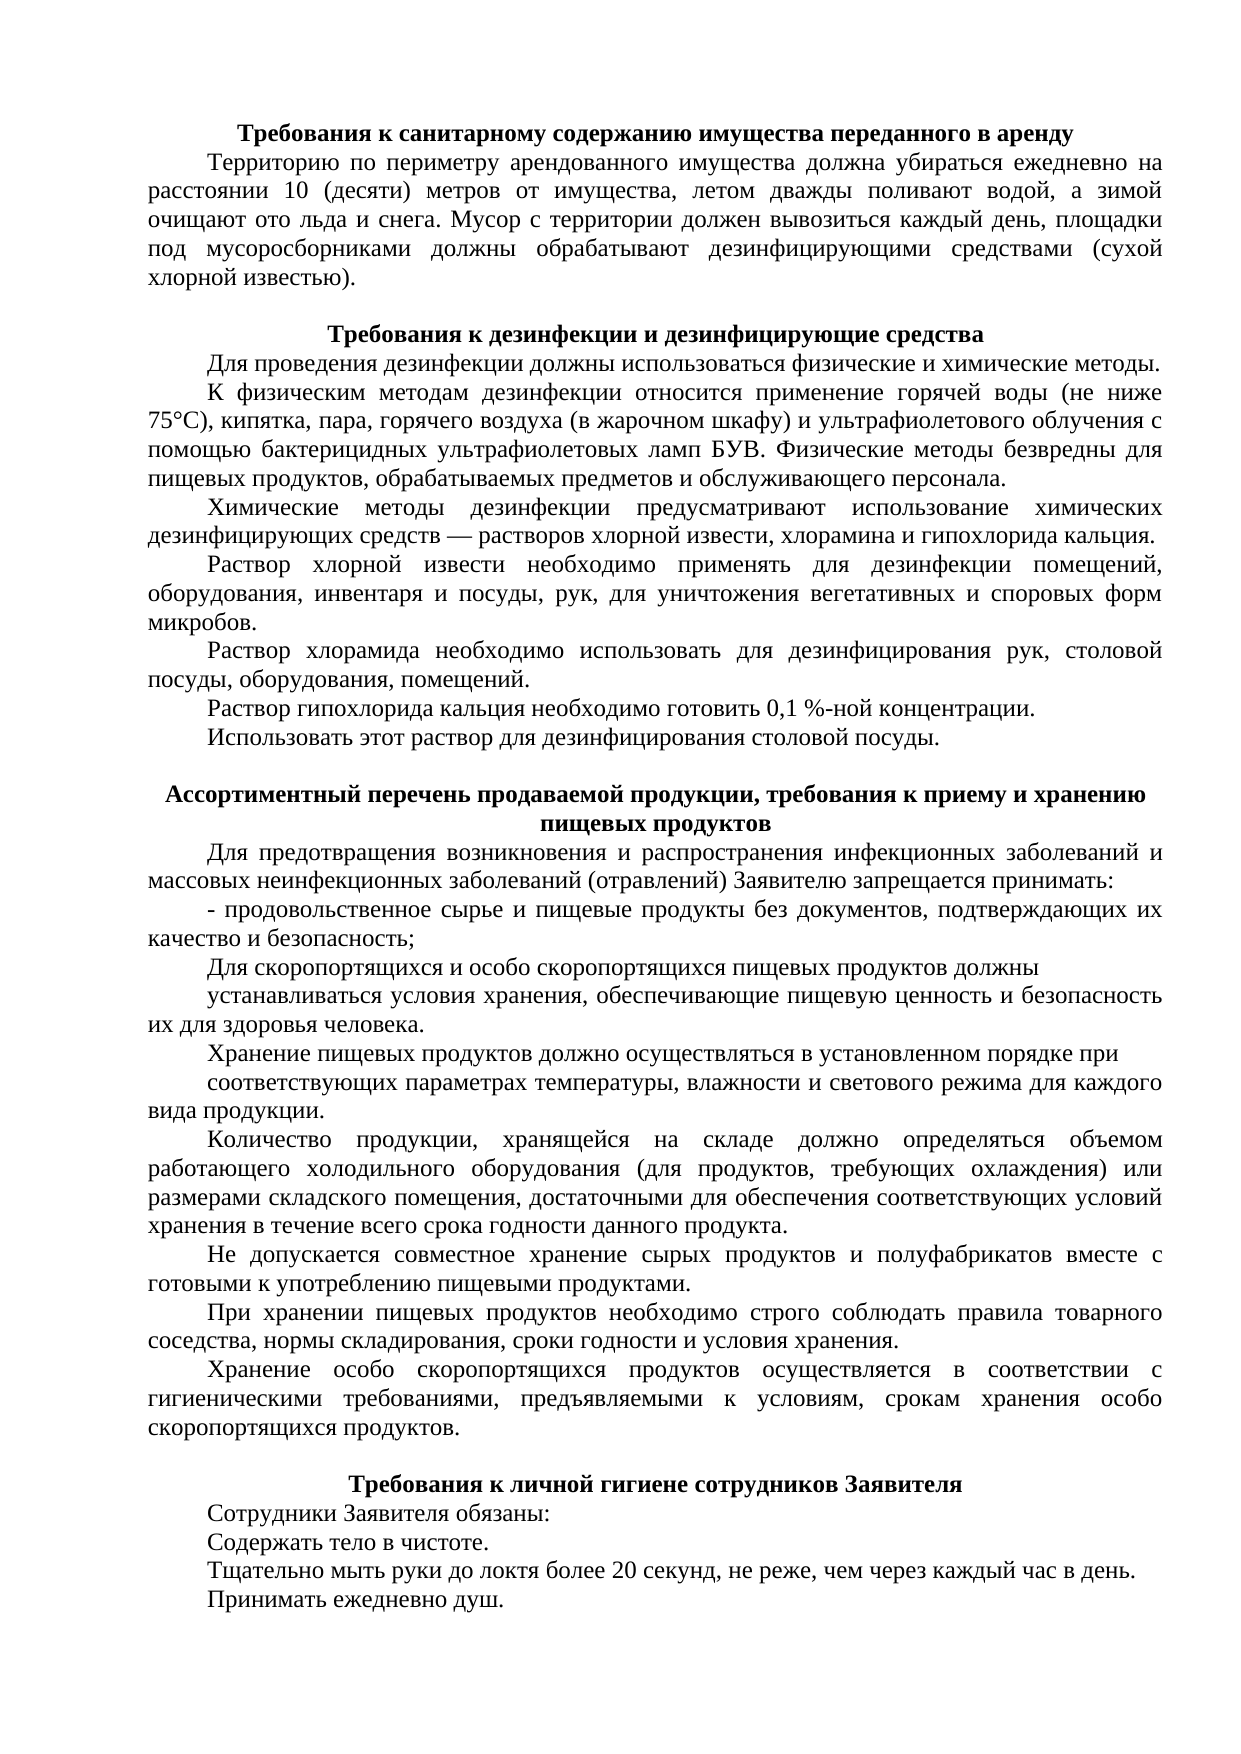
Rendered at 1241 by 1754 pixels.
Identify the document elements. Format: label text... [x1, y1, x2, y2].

text Для проведения дезинфекции должны использоваться физические и химические методы. [148, 348, 1163, 377]
text Раствор хлорной извести необходимо применять для дезинфекции помещений, оборудования, инвентаря и посуды, рук, для уничтожения вегетативных и споровых форм микробов. [148, 549, 1163, 636]
text Количество продукции, хранящейся на складе должно определяться объемом работающего холодильного оборудования (для продуктов, требующих охлаждения) или размерами складского помещения, достаточными для обеспечения соответствующих условий хранения в течение всего срока годности данного продукта. [148, 1124, 1163, 1239]
text Хранение особо скоропортящихся продуктов осуществляется в соответствии с гигиеническими требованиями, предъявляемыми к условиям, срокам хранения особо скоропортящихся продуктов. [148, 1354, 1163, 1441]
text Ассортиментный перечень продаваемой продукции, требования к приему и хранению пищевых продуктов [148, 779, 1163, 837]
text Территорию по периметру арендованного имущества должна убираться ежедневно на расстоянии 10 (десяти) метров от имущества, летом дважды поливают водой, а зимой очищают ото льда и снега. Мусор с территории должен вывозиться каждый день, площадки под мусоросборниками должны обрабатывают дезинфицирующими средствами (сухой хлорной известью). [148, 147, 1163, 291]
text устанавливаться условия хранения, обеспечивающие пищевую ценность и безопасность их для здоровья человека. [148, 981, 1163, 1038]
text Химические методы дезинфекции предусматривают использование химических дезинфицирующих средств — растворов хлорной извести, хлорамина и гипохлорида кальция. [148, 492, 1163, 549]
text Для скоропортящихся и особо скоропортящихся пищевых продуктов должны [148, 952, 1163, 981]
text соответствующих параметрах температуры, влажности и светового режима для каждого вида продукции. [148, 1067, 1163, 1124]
text Требования к дезинфекции и дезинфицирующие средства [148, 319, 1163, 348]
text - продовольственное сырье и пищевые продукты без документов, подтверждающих их качество и безопасность; [148, 894, 1163, 952]
text Содержать тело в чистоте. [148, 1527, 1163, 1556]
text Использовать этот раствор для дезинфицирования столовой посуды. [148, 722, 1163, 751]
text При хранении пищевых продуктов необходимо строго соблюдать правила товарного соседства, нормы складирования, сроки годности и условия хранения. [148, 1297, 1163, 1354]
text Требования к санитарному содержанию имущества переданного в аренду [148, 118, 1163, 147]
text Хранение пищевых продуктов должно осуществляться в установленном порядке при [148, 1038, 1163, 1067]
text Для предотвращения возникновения и распространения инфекционных заболеваний и массовых неинфекционных заболеваний (отравлений) Заявителю запрещается принимать: [148, 837, 1163, 894]
text Принимать ежедневно душ. [148, 1584, 1163, 1613]
text Сотрудники Заявителя обязаны: [148, 1498, 1163, 1527]
text Требования к личной гигиене сотрудников Заявителя [148, 1469, 1163, 1498]
text Не допускается совместное хранение сырых продуктов и полуфабрикатов вместе с готовыми к употреблению пищевыми продуктами. [148, 1239, 1163, 1297]
text Раствор гипохлорида кальция необходимо готовить 0,1 %-ной концентрации. [148, 693, 1163, 722]
text Тщательно мыть руки до локтя более 20 секунд, не реже, чем через каждый час в день. [148, 1556, 1163, 1584]
text К физическим методам дезинфекции относится применение горячей воды (не ниже 75°С), кипятка, пара, горячего воздуха (в жарочном шкафу) и ультрафиолетового облучения с помощью бактерицидных ультрафиолетовых ламп БУВ. Физические методы безвредны для пищевых продуктов, обрабатываемых предметов и обслуживающего персонала. [148, 377, 1163, 492]
text Раствор хлорамида необходимо использовать для дезинфицирования рук, столовой посуды, оборудования, помещений. [148, 636, 1163, 693]
